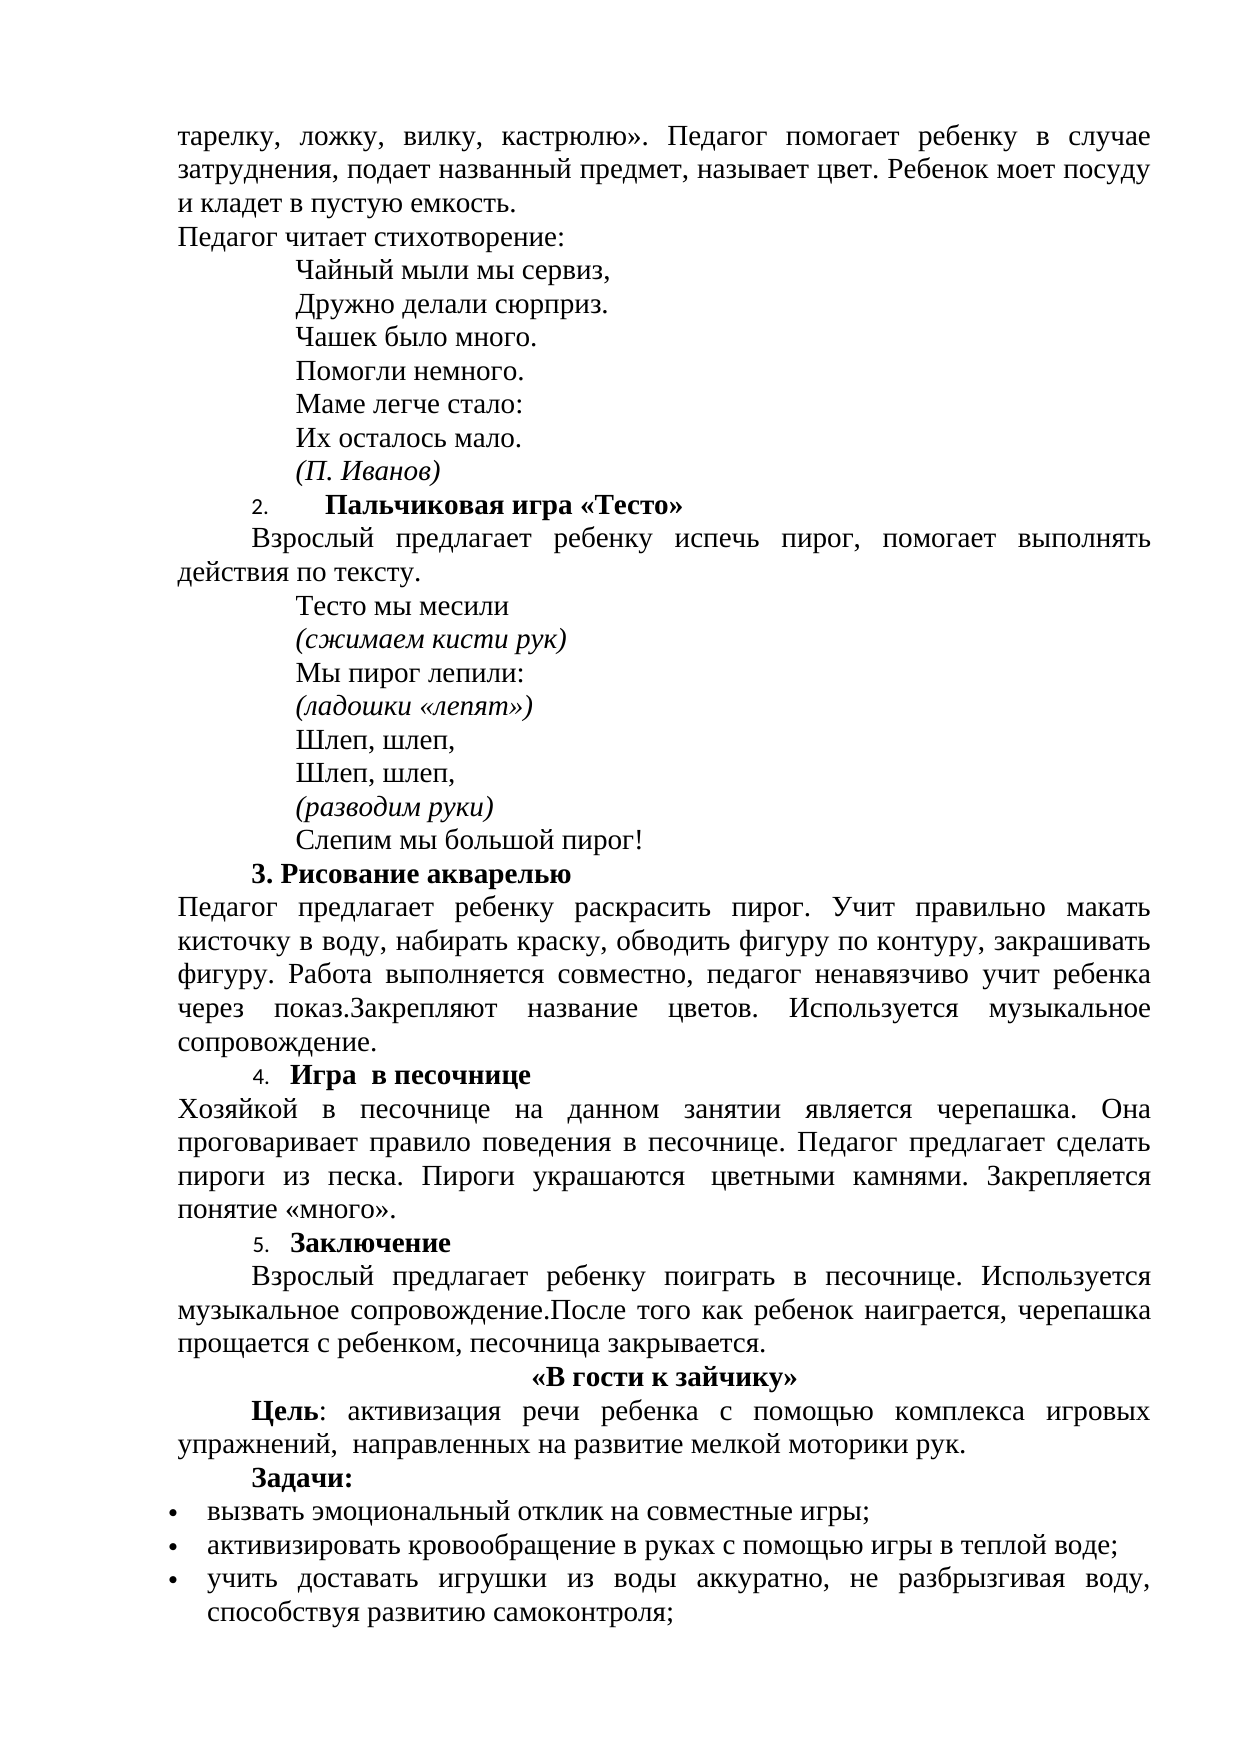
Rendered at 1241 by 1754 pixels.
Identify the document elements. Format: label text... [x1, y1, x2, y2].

list Заключение [252, 1225, 1152, 1258]
text Взрослый предлагает ребенку поиграть в песочнице. Используется музыкальное сопровождение.После того как ребенок наиграется, черепашка прощается с ребенком, песочница закрывается. [177, 1258, 1152, 1359]
list Игра в песочнице [252, 1057, 1152, 1091]
text Их осталось мало. [295, 420, 1152, 453]
text Чайный мыли мы сервиз, [295, 252, 1152, 286]
text Хозяйкой в песочнице на данном занятии является черепашка. Она проговаривает правило поведения в песочнице. Педагог предлагает сделать пироги из песка. Пироги украшаются цветными камнями. Закрепляется понятие «много». [177, 1091, 1152, 1225]
text «В гости к зайчику» [177, 1359, 1152, 1393]
text (ладошки «лепят») Шлеп, шлеп, Шлеп, шлеп, (разводим руки) Слепим мы большой пирог! [295, 688, 1152, 856]
text Чашек было много. [295, 319, 1152, 353]
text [177, 118, 1152, 219]
text 3. Рисование акварелью [177, 856, 1152, 889]
text Помогли немного. [295, 353, 1152, 386]
text (П. Иванов) [295, 453, 1152, 487]
list учить доставать игрушки из воды аккуратно, не разбрызгивая воду, способствуя развитию самоконтроля; [169, 1560, 1152, 1627]
text Тесто мы месили [295, 588, 1152, 621]
text Маме легче стало: [295, 386, 1152, 420]
text Задачи: [177, 1460, 1152, 1493]
list активизировать кровообращение в руках с помощью игры в теплой воде; [169, 1527, 1152, 1560]
text Дружно делали сюрприз. [295, 286, 1152, 319]
text Педагог предлагает ребенку раскрасить пирог. Учит правильно макать кисточку в воду, набирать краску, обводить фигуру по контуру, закрашивать фигуру. Работа выполняется совместно, педагог ненавязчиво учит ребенка через показ.Закрепляют название цветов. Используется музыкальное сопровождение. [177, 889, 1152, 1057]
list вызвать эмоциональный отклик на совместные игры; [169, 1493, 1152, 1527]
list Пальчиковая игра «Тесто» [177, 487, 1152, 521]
text Педагог читает стихотворение: [177, 219, 1152, 252]
text (сжимаем кисти рук) Мы пирог лепили: [295, 621, 1152, 688]
text Цель: активизация речи ребенка с помощью комплекса игровых упражнений, направленных на развитие мелкой моторики рук. [177, 1393, 1152, 1460]
text Взрослый предлагает ребенку испечь пирог, помогает выполнять действия по тексту. [177, 521, 1152, 588]
